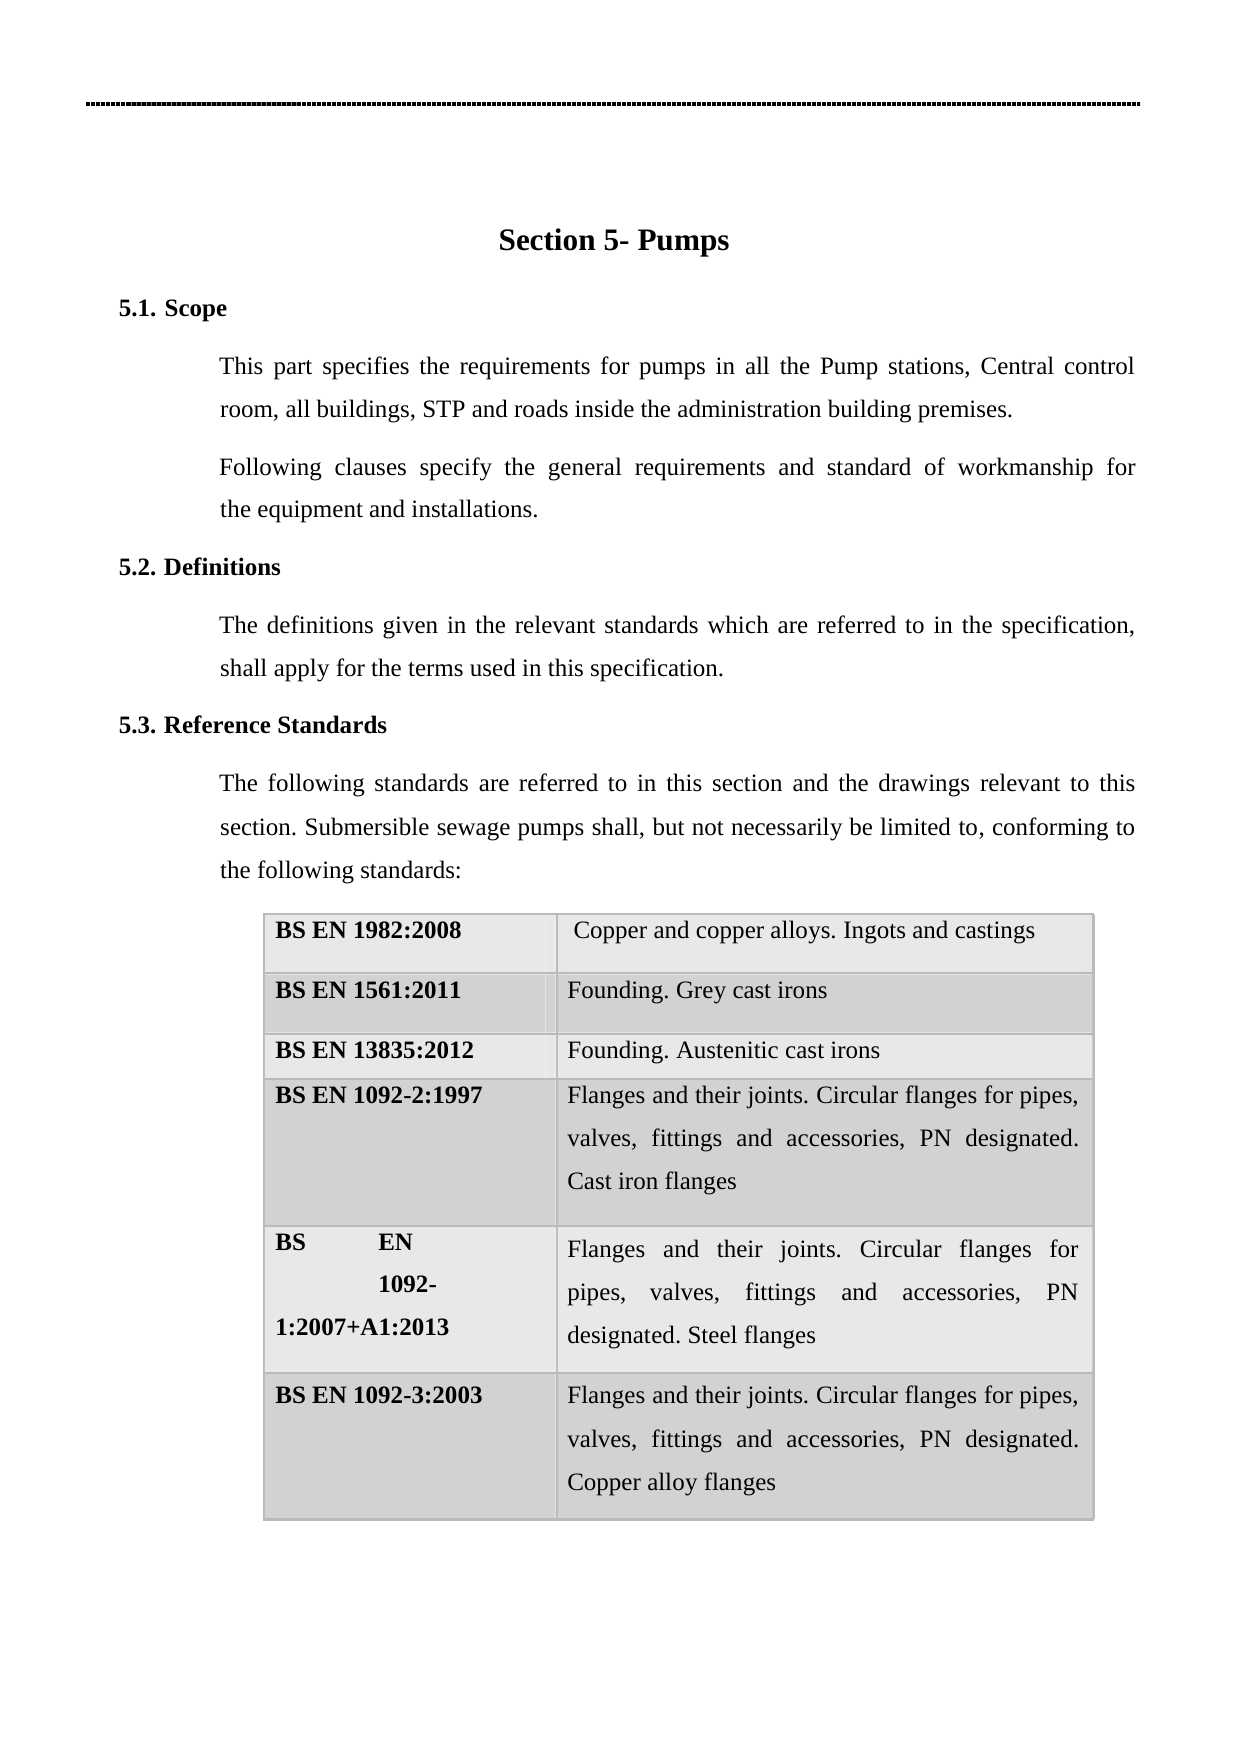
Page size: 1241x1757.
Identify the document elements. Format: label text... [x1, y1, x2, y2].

text BS EN 1092-2:1997 Flanges and their joints. Circular flanges for pipes, [275, 1080, 1153, 1109]
subtitle Definitions [119, 552, 1153, 581]
subtitle Scope [119, 293, 1153, 322]
text Flanges and their joints. Circular flanges for pipes, valves, fittings and accessories, PN designated. Steel flanges [567, 1234, 1078, 1349]
text The definitions given in the relevant standards which are referred to in the specification, shall apply for the terms used in this specification. [219, 610, 1136, 681]
text Following clauses specify the general requirements and standard of workmanship for the equipment and installations. [219, 452, 1135, 523]
subtitle Reference Standards [119, 710, 1153, 739]
text This part specifies the requirements for pumps in all the Pump stations, Central control room, all buildings, STP and roads inside the administration building premises. [219, 351, 1136, 422]
subtitle BS EN 1092- 1:2007+A1:2013 [275, 1227, 543, 1341]
text BS EN 13835:2012 Founding. Austenitic cast irons [275, 1035, 1153, 1064]
text BS EN 1982:2008 Copper and copper alloys. Ingots and castings [275, 915, 1153, 944]
text BS EN 1561:2011 Founding. Grey cast irons [275, 975, 1153, 1003]
subtitle Section 5- Pumps [471, 222, 757, 258]
text valves, fittings and accessories, PN designated. Copper alloy flanges [567, 1424, 1136, 1495]
text BS EN 1092-3:2003 Flanges and their joints. Circular flanges for pipes, [275, 1381, 1153, 1409]
picture [86, 102, 1141, 106]
text The following standards are referred to in this section and the drawings relevant to this section. Submersible sewage pumps shall, but not necessarily be limited to, conforming to the following standards: [219, 768, 1136, 883]
text valves, fittings and accessories, PN designated. Cast iron flanges [567, 1123, 1118, 1195]
